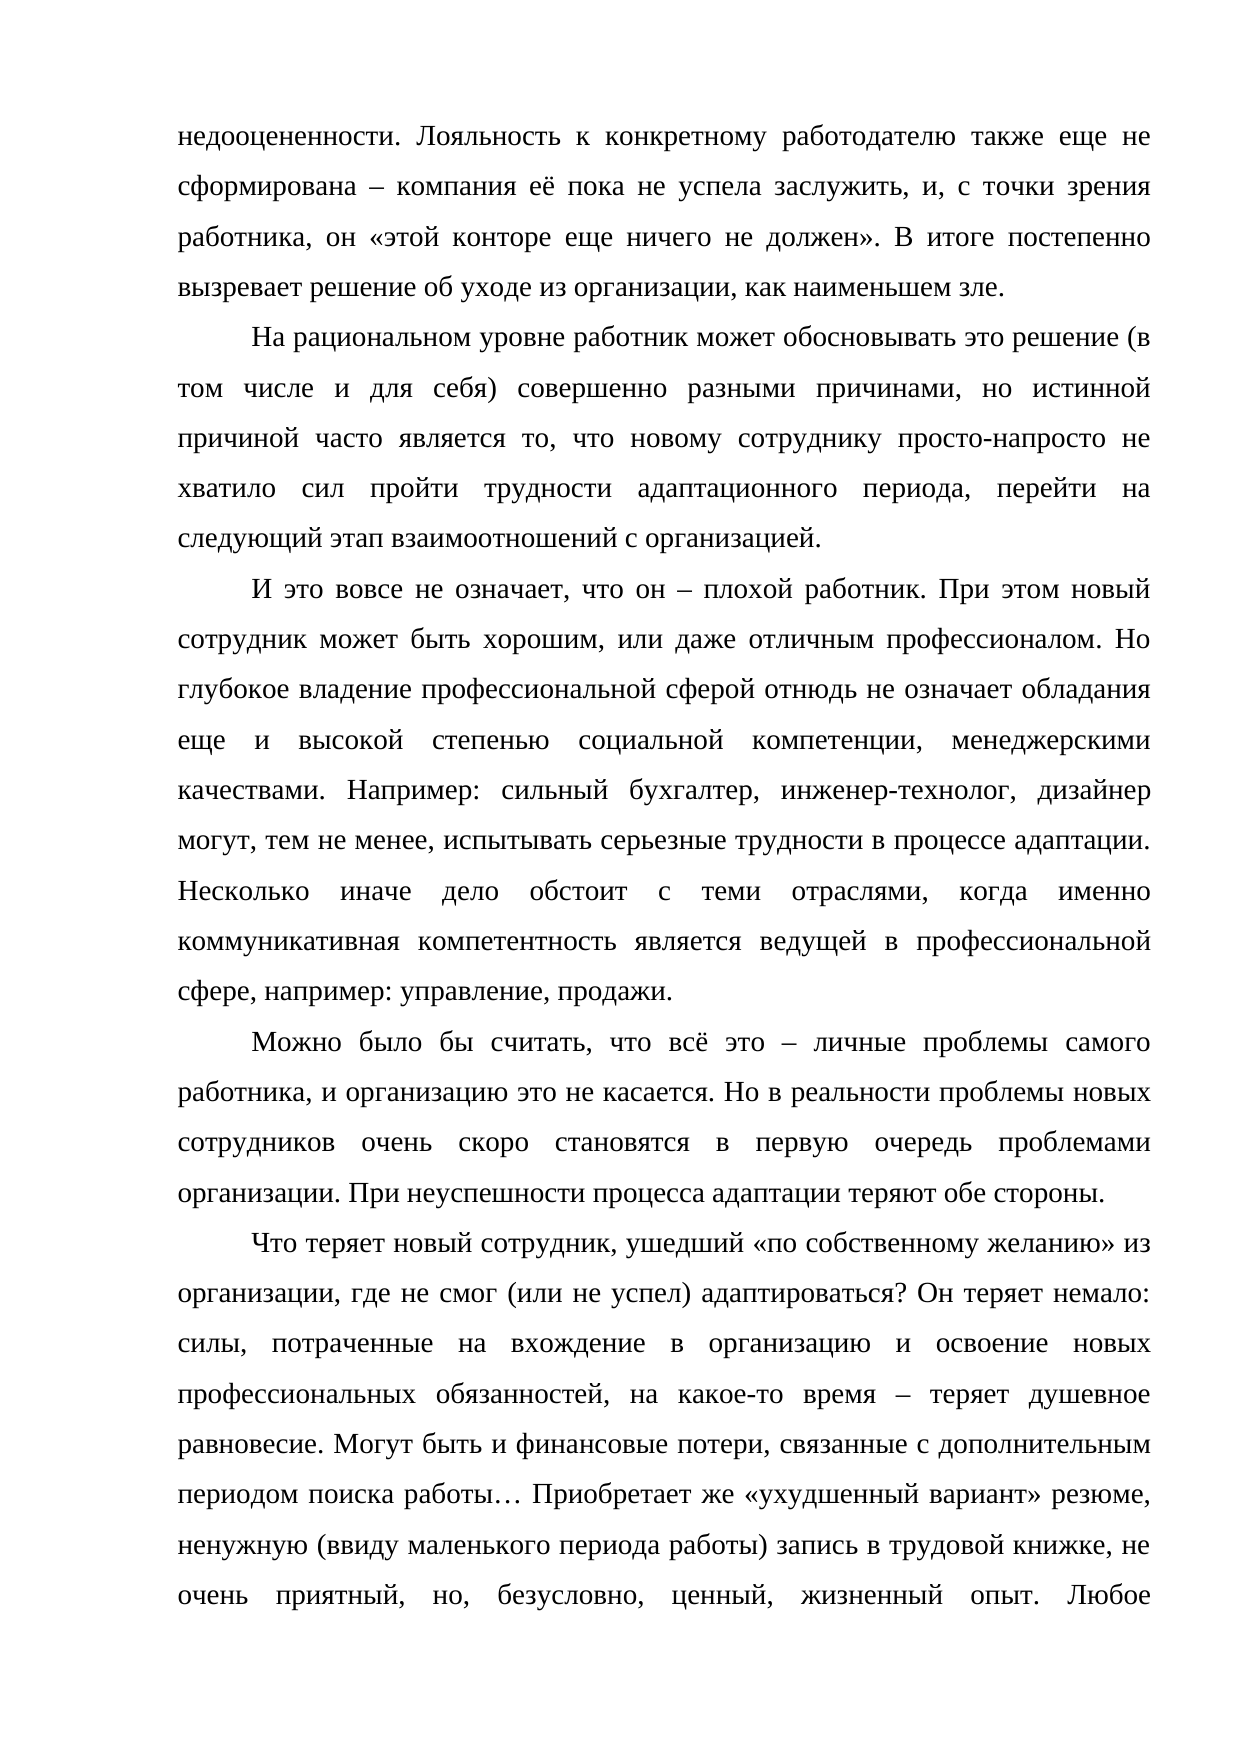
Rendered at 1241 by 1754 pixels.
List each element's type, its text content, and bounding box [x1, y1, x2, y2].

text Можно было бы считать, что всё это – личные проблемы самого работника, и организацию это не касается. Но в реальности проблемы новых сотрудников очень скоро становятся в первую очередь проблемами организации. При неуспешности процесса адаптации теряют обе стороны. [177, 1024, 1152, 1208]
text И это вовсе не означает, что он – плохой работник. При этом новый сотрудник может быть хорошим, или даже отличным профессионалом. Но глубокое владение профессиональной сферой отнюдь не означает обладания еще и высокой степенью социальной компетенции, менеджерскими качествами. Например: сильный бухгалтер, инженер-технолог, дизайнер могут, тем не менее, испытывать серьезные трудности в процессе адаптации. Несколько иначе дело обстоит с теми отраслями, когда именно коммуникативная компетентность является ведущей в профессиональной сфере, например: управление, продажи. [177, 571, 1152, 1007]
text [177, 1225, 1152, 1611]
text На рациональном уровне работник может обосновывать это решение (в том числе и для себя) совершенно разными причинами, но истинной причиной часто является то, что новому сотруднику просто-напросто не хватило сил пройти трудности адаптационного периода, перейти на следующий этап взаимоотношений с организацией. [177, 319, 1152, 554]
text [177, 118, 1152, 303]
